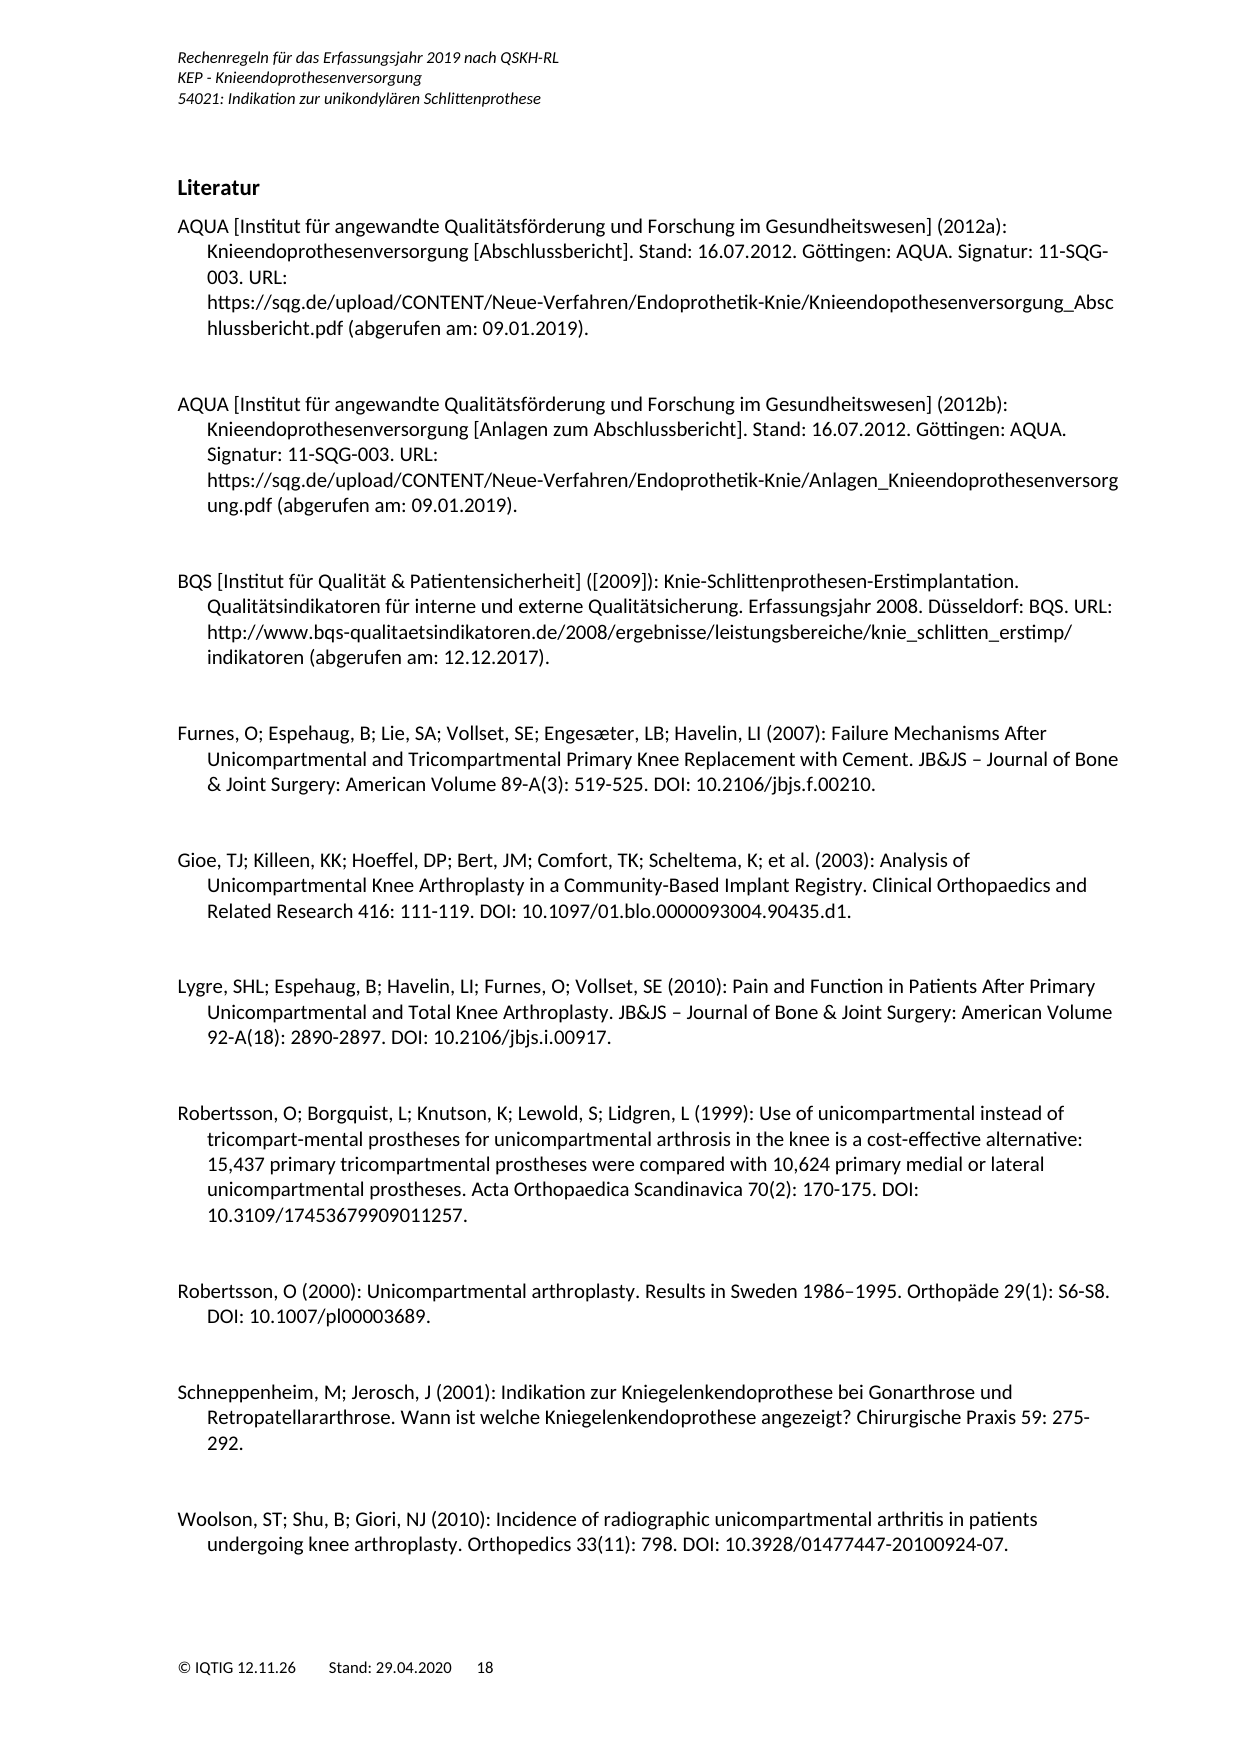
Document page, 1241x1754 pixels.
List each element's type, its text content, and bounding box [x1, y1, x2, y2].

text Furnes, O; Espehaug, B; Lie, SA; Vollset, SE; Engesæter, LB; Havelin, LI (2007): Failure Mechanisms After Unicompartmental and Tricompartmental Primary Knee Replacement with Cement. JB&JS – Journal of Bone & Joint Surgery: American Volume 89-A(3): 519-525. DOI: 10.2106/jbjs.f.00210. [177, 720, 1122, 797]
text AQUA [Institut für angewandte Qualitätsförderung und Forschung im Gesundheitswesen] (2012b): Knieendoprothesenversorgung [Anlagen zum Abschlussbericht]. Stand: 16.07.2012. Göttingen: AQUA. Signatur: 11-SQG-003. URL: https://sqg.de/upload/CONTENT/Neue-Verfahren/Endoprothetik-Knie/Anlagen_Knieendoprothesenversorgung.pdf (abgerufen am: 09.01.2019). [177, 391, 1122, 518]
text Robertsson, O; Borgquist, L; Knutson, K; Lewold, S; Lidgren, L (1999): Use of unicompartmental instead of tricompart-mental prostheses for unicompartmental arthrosis in the knee is a cost-effective alternative: 15,437 primary tricompartmental prostheses were compared with 10,624 primary medial or lateral unicompartmental prostheses. Acta Orthopaedica Scandinavica 70(2): 170-175. DOI: 10.3109/17453679909011257. [177, 1100, 1122, 1227]
text Robertsson, O (2000): Unicompartmental arthroplasty. Results in Sweden 1986–1995. Orthopäde 29(1): S6-S8. DOI: 10.1007/pl00003689. [177, 1278, 1122, 1329]
text Literatur [177, 173, 1122, 201]
text BQS [Institut für Qualität & Patientensicherheit] ([2009]): Knie-Schlittenprothesen-Erstimplantation. Qualitätsindikatoren für interne und externe Qualitätsicherung. Erfassungsjahr 2008. Düsseldorf: BQS. URL: http://www.bqs-qualitaetsindikatoren.de/2008/ergebnisse/leistungsbereiche/knie_schlitten_erstimp/indikatoren (abgerufen am: 12.12.2017). [177, 568, 1122, 670]
text Woolson, ST; Shu, B; Giori, NJ (2010): Incidence of radiographic unicompartmental arthritis in patients undergoing knee arthroplasty. Orthopedics 33(11): 798. DOI: 10.3928/01477447-20100924-07. [177, 1506, 1122, 1557]
text AQUA [Institut für angewandte Qualitätsförderung und Forschung im Gesundheitswesen] (2012a): Knieendoprothesenversorgung [Abschlussbericht]. Stand: 16.07.2012. Göttingen: AQUA. Signatur: 11-SQG-003. URL: https://sqg.de/upload/CONTENT/Neue-Verfahren/Endoprothetik-Knie/Knieendopothesenversorgung_Abschlussbericht.pdf (abgerufen am: 09.01.2019). [177, 213, 1122, 340]
text Lygre, SHL; Espehaug, B; Havelin, LI; Furnes, O; Vollset, SE (2010): Pain and Function in Patients After Primary Unicompartmental and Total Knee Arthroplasty. JB&JS – Journal of Bone & Joint Surgery: American Volume 92-A(18): 2890-2897. DOI: 10.2106/jbjs.i.00917. [177, 974, 1122, 1050]
text Schneppenheim, M; Jerosch, J (2001): Indikation zur Kniegelenkendoprothese bei Gonarthrose und Retropatellararthrose. Wann ist welche Kniegelenkendoprothese angezeigt? Chirurgische Praxis 59: 275-292. [177, 1379, 1122, 1455]
text Gioe, TJ; Killeen, KK; Hoeffel, DP; Bert, JM; Comfort, TK; Scheltema, K; et al. (2003): Analysis of Unicompartmental Knee Arthroplasty in a Community-Based Implant Registry. Clinical Orthopaedics and Related Research 416: 111-119. DOI: 10.1097/01.blo.0000093004.90435.d1. [177, 847, 1122, 923]
